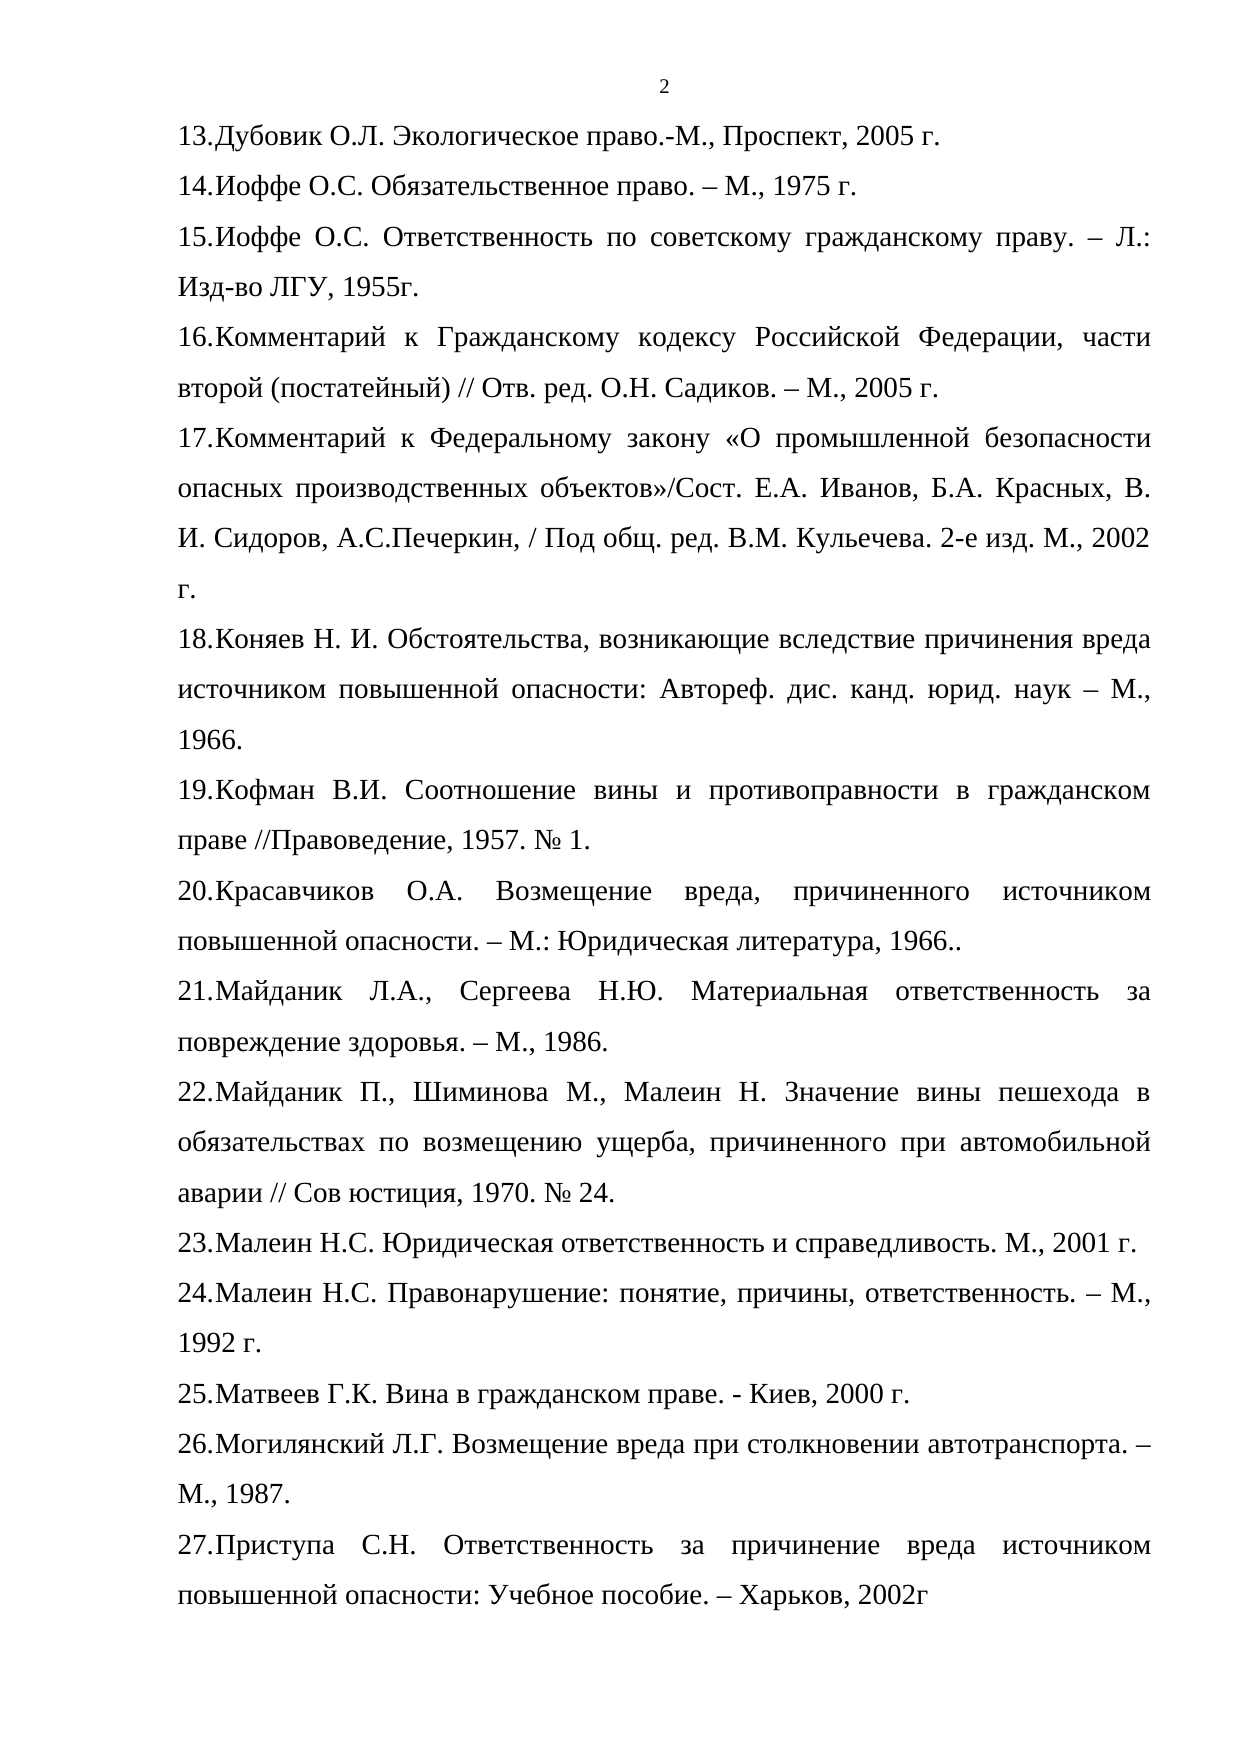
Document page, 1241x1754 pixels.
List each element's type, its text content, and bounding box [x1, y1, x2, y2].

list Коняев Н. И. Обстоятельства, возникающие вследствие причинения вреда источником повышенной опасности: Автореф. дис. канд. юрид. наук – М., 1966. [177, 621, 1152, 755]
list Малеин Н.С. Правонарушение: понятие, причины, ответственность. – М., 1992 г. [177, 1275, 1152, 1359]
list Майданик П., Шиминова М., Малеин Н. Значение вины пешехода в обязательствах по возмещению ущерба, причиненного при автомобильной аварии // Сов юстиция, 1970. № 24. [177, 1074, 1152, 1208]
list Иоффе О.С. Обязательственное право. – М., 1975 г. [177, 168, 1152, 202]
list Комментарий к Федеральному закону «О промышленной безопасности опасных производственных объектов»/Сост. Е.А. Иванов, Б.А. Красных, В. И. Сидоров, А.С.Печеркин, / Под общ. ред. В.М. Кульечева. 2-е изд. М., 2002 г. [177, 420, 1152, 604]
list Дубовик О.Л. Экологическое право.-М., Проспект, 2005 г. [177, 118, 1152, 152]
list Приступа С.Н. Ответственность за причинение вреда источником повышенной опасности: Учебное пособие. – Харьков, 2002г [177, 1527, 1152, 1611]
list Матвеев Г.К. Вина в гражданском праве. - Киев, 2000 г. [177, 1376, 1152, 1409]
list Комментарий к Гражданскому кодексу Российской Федерации, части второй (постатейный) // Отв. ред. О.Н. Садиков. – М., 2005 г. [177, 319, 1152, 403]
list Майданик Л.А., Сергеева Н.Ю. Материальная ответственность за повреждение здоровья. – М., 1986. [177, 973, 1152, 1057]
list Иоффе О.С. Ответственность по советскому гражданскому праву. – Л.: Изд-во ЛГУ, 1955г. [177, 219, 1152, 303]
list Малеин Н.С. Юридическая ответственность и справедливость. М., 2001 г. [177, 1225, 1152, 1258]
list Кофман В.И. Соотношение вины и противоправности в гражданском праве //Правоведение, 1957. № 1. [177, 772, 1152, 856]
list Могилянский Л.Г. Возмещение вреда при столкновении автотранспорта. – М., 1987. [177, 1426, 1152, 1510]
list Красавчиков О.А. Возмещение вреда, причиненного источником повышенной опасности. – М.: Юридическая литература, 1966.. [177, 873, 1152, 957]
